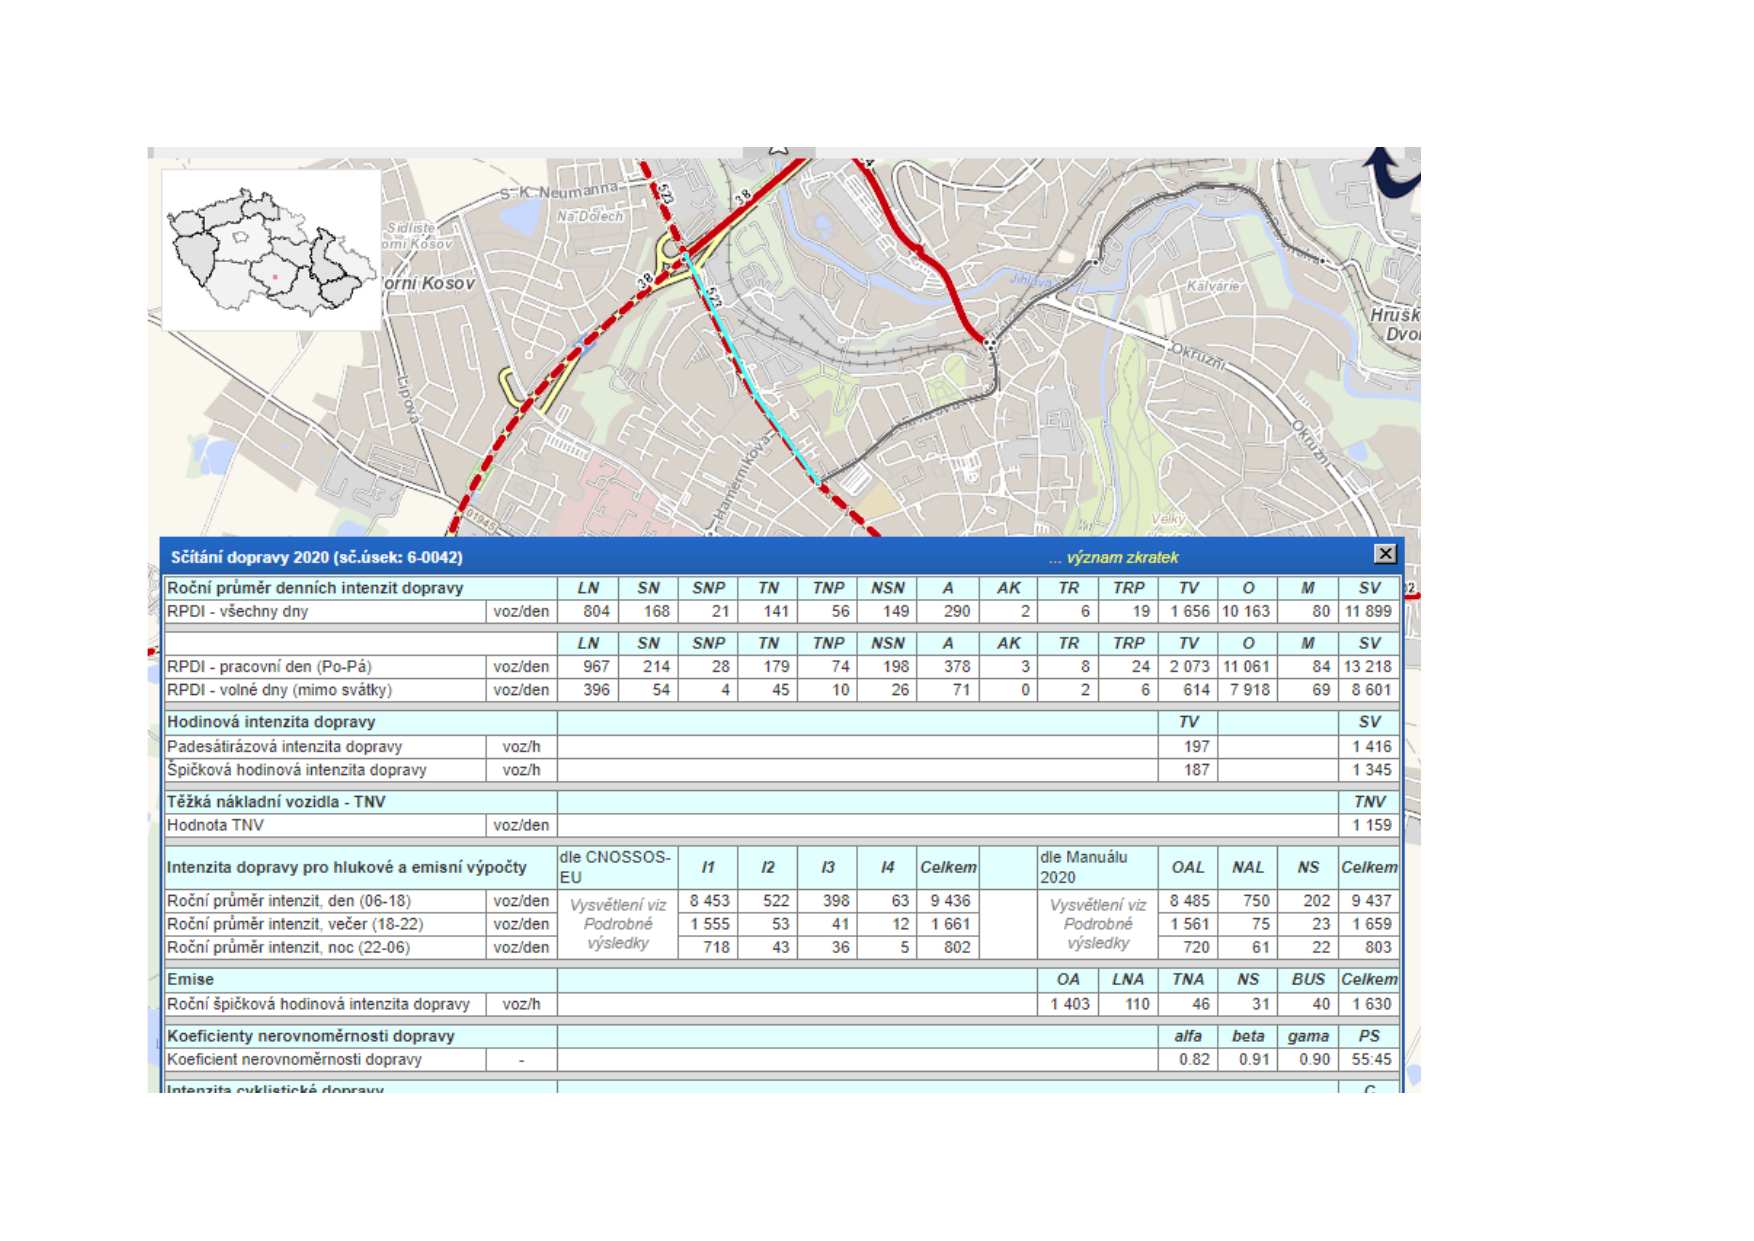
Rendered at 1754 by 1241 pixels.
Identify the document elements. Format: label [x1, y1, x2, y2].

picture [147, 147, 1421, 1093]
